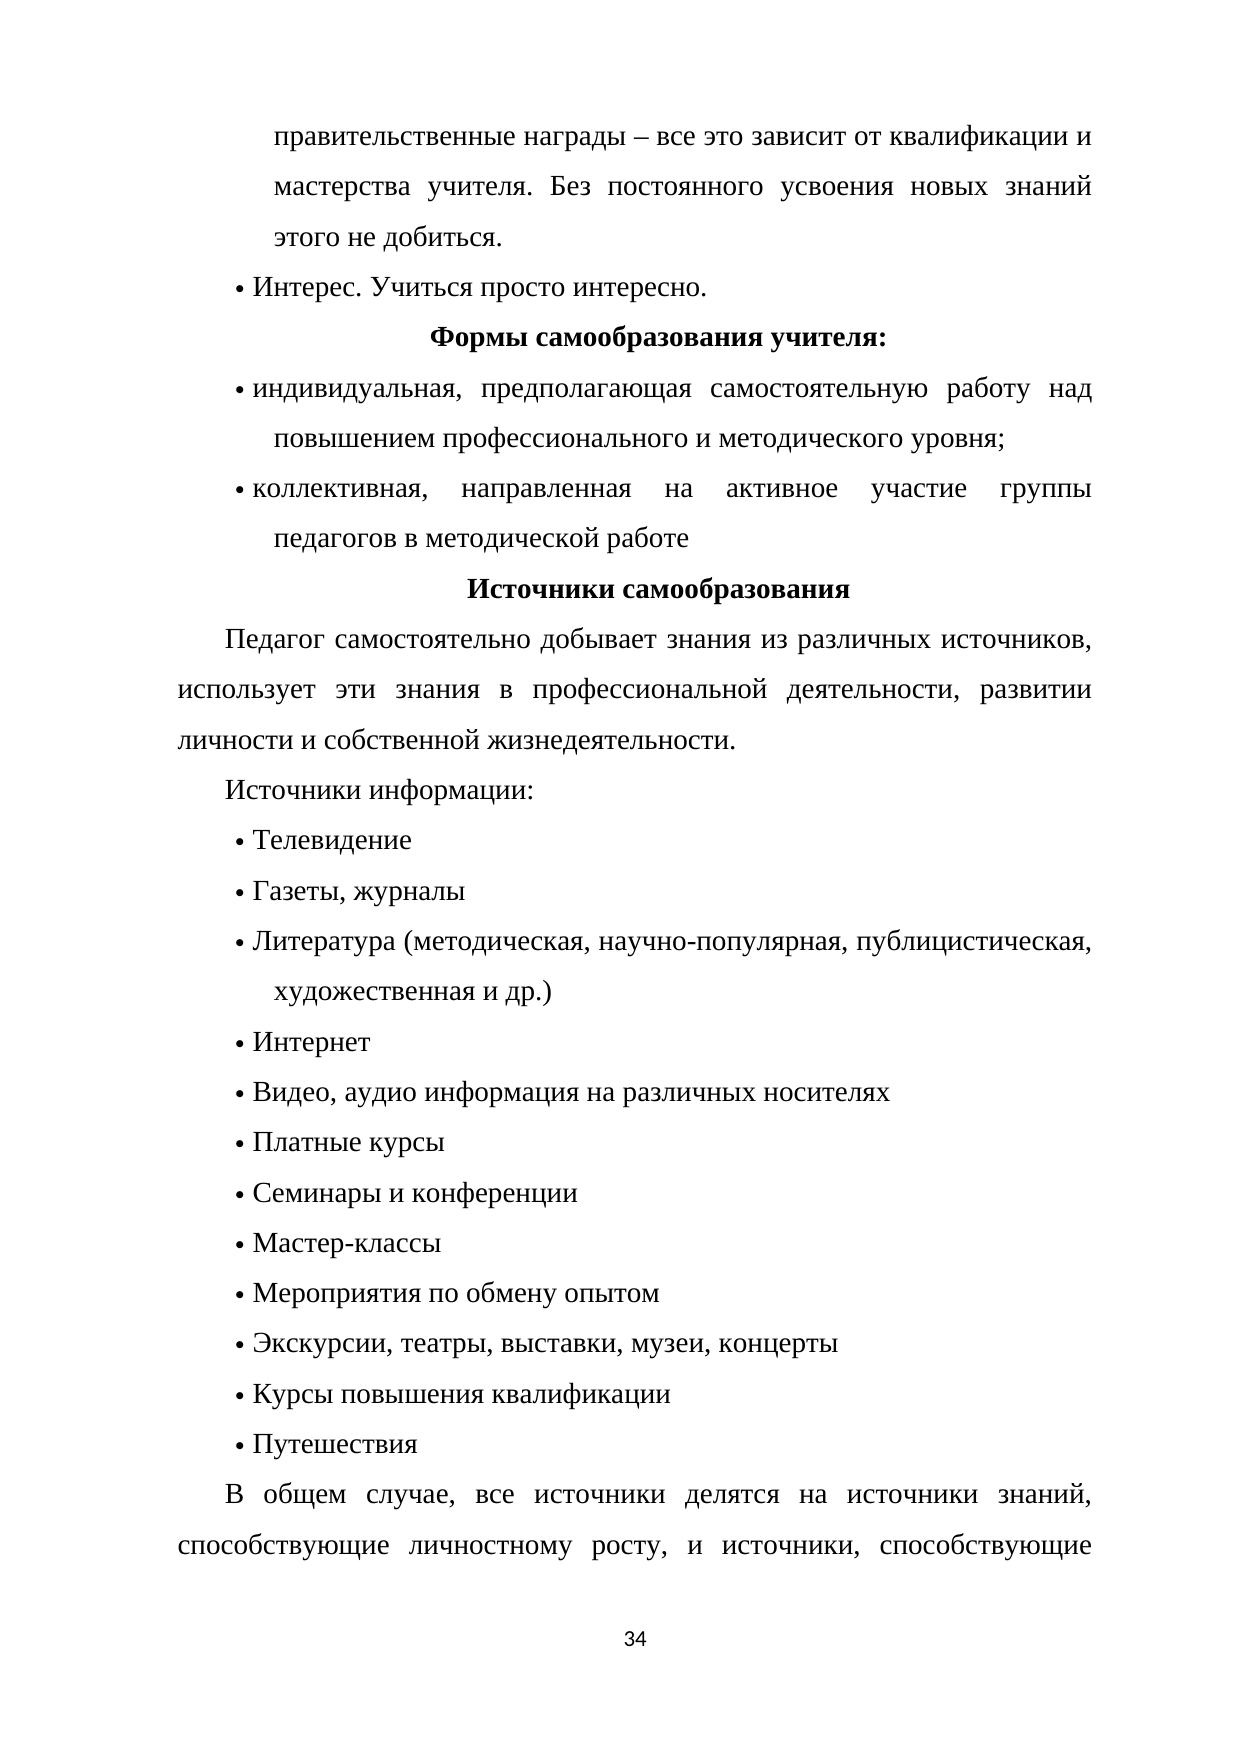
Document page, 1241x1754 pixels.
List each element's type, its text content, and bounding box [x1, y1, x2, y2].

list Семинары и конференции [236, 1175, 1093, 1208]
list Телевидение [236, 822, 1093, 856]
list Видео, аудио информация на различных носителях [236, 1074, 1093, 1108]
text Педагог самостоятельно добывает знания из различных источников, использует эти знания в профессиональной деятельности, развитии личности и собственной жизнедеятельности. [177, 621, 1093, 755]
list индивидуальная, предполагающая самостоятельную работу над повышением профессионального и методического уровня; [236, 370, 1093, 453]
list Платные курсы [236, 1124, 1093, 1158]
list Интернет [236, 1024, 1093, 1057]
text Источники самообразования [177, 571, 1093, 604]
list Курсы повышения квалификации [236, 1376, 1093, 1409]
list Литература (методическая, научно-популярная, публицистическая, художественная и др.) [236, 923, 1093, 1007]
list Экскурсии, театры, выставки, музеи, концерты [236, 1326, 1093, 1359]
list Путешествия [236, 1426, 1093, 1460]
list Мероприятия по обмену опытом [236, 1275, 1093, 1309]
list Газеты, журналы [236, 873, 1093, 906]
list Интерес. Учиться просто интересно. [236, 269, 1093, 303]
text Источники информации: [177, 772, 1093, 806]
list коллективная, направленная на активное участие группы педагогов в методической работе [236, 470, 1093, 554]
text Формы самообразования учителя: [177, 319, 1093, 353]
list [236, 118, 1093, 252]
list Мастер-классы [236, 1225, 1093, 1258]
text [177, 1477, 1093, 1560]
